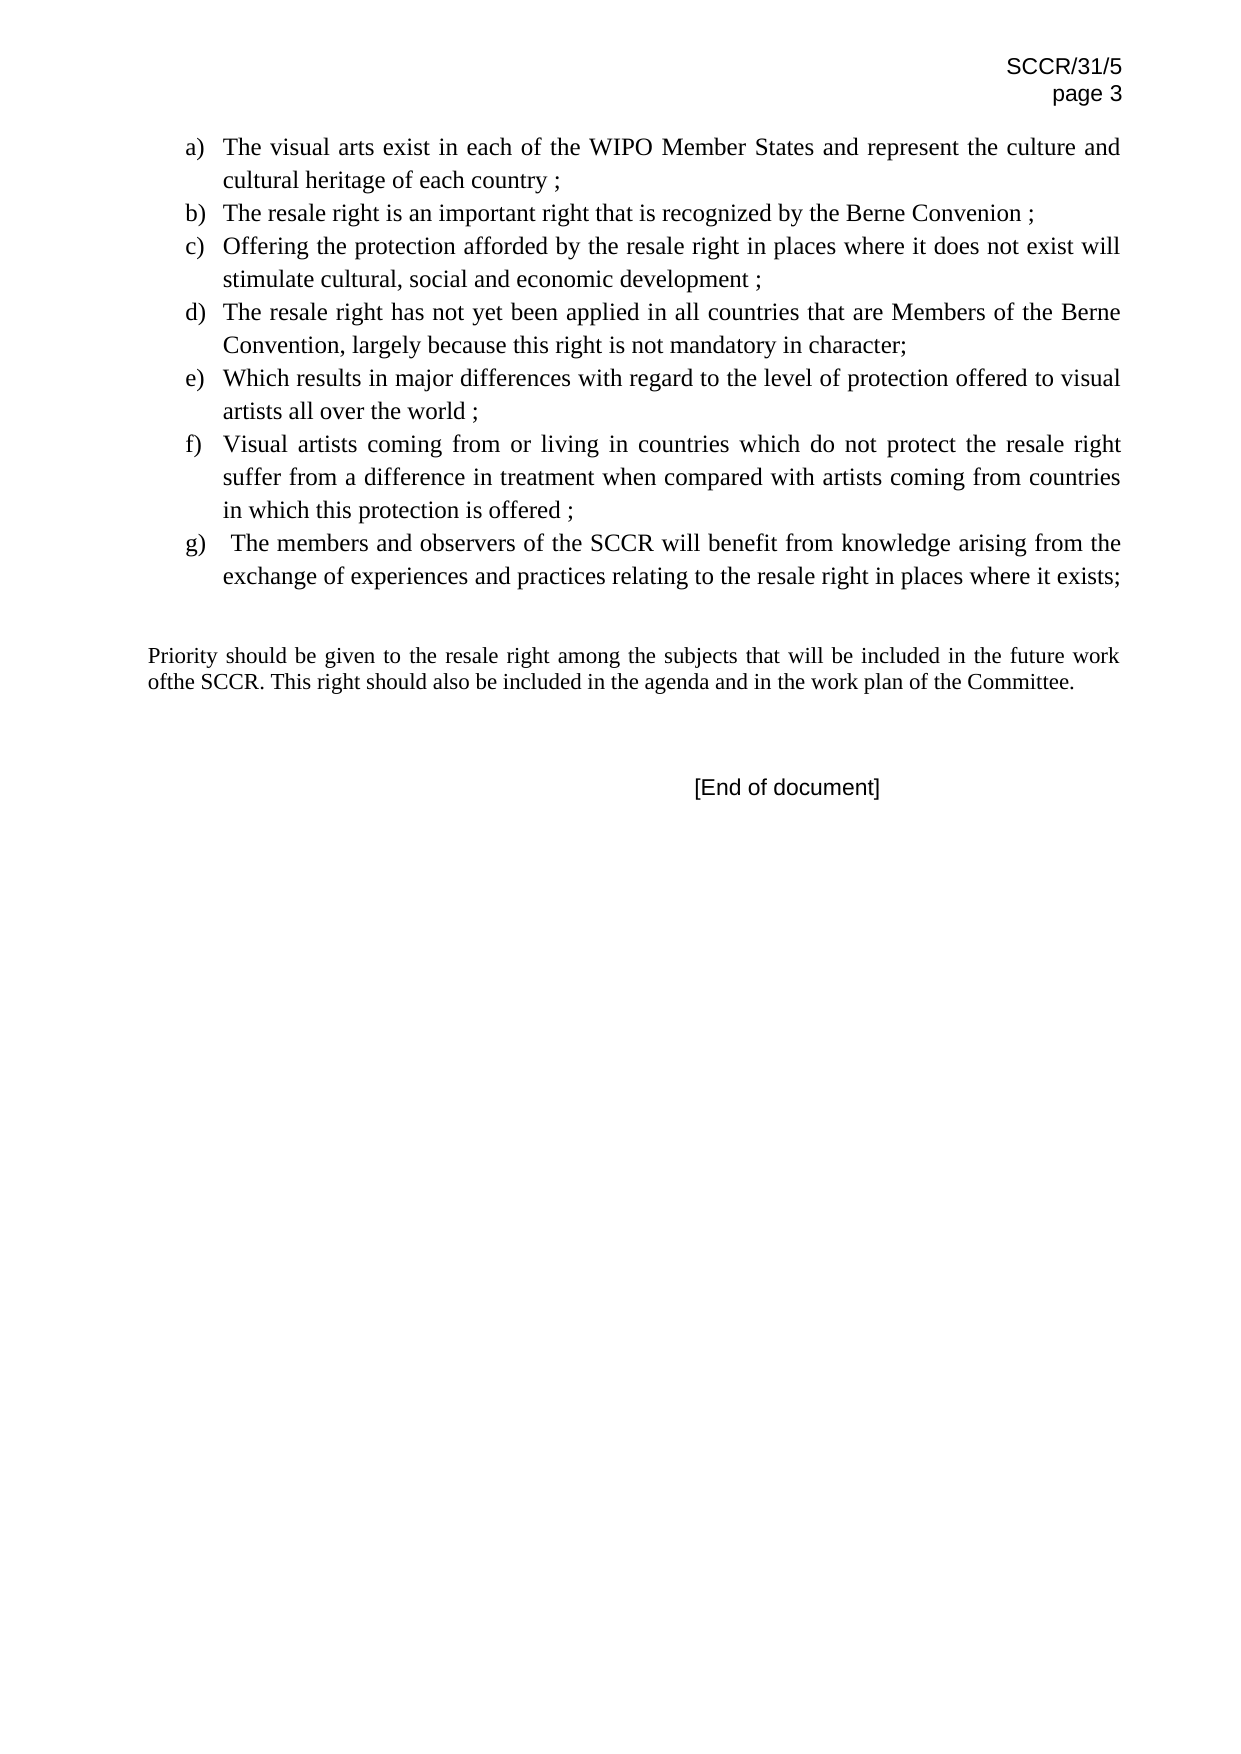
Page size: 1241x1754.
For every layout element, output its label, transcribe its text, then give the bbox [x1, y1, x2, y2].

list The resale right has not yet been applied in all countries that are Members of the Berne Convention, largely because this right is not mandatory in character; [185, 297, 1122, 359]
list Offering the protection afforded by the resale right in places where it does not exist will stimulate cultural, social and economic development ; [185, 231, 1122, 293]
text Priority should be given to the resale right among the subjects that will be included in the future work ofthe SCCR. This right should also be included in the agenda and in the work plan of the Committee. [148, 642, 1122, 694]
list The resale right is an important right that is recognized by the Berne Convenion ; [185, 198, 1122, 227]
text [End of document] [694, 773, 1122, 800]
list The members and observers of the SCCR will benefit from knowledge arising from the exchange of experiences and practices relating to the resale right in places where it exists; [185, 528, 1122, 590]
list Which results in major differences with regard to the level of protection offered to visual artists all over the world ; [185, 363, 1122, 425]
list The visual arts exist in each of the WIPO Member States and represent the culture and cultural heritage of each country ; [185, 132, 1122, 194]
list Visual artists coming from or living in countries which do not protect the resale right suffer from a difference in treatment when compared with artists coming from countries in which this protection is offered ; [185, 429, 1122, 524]
